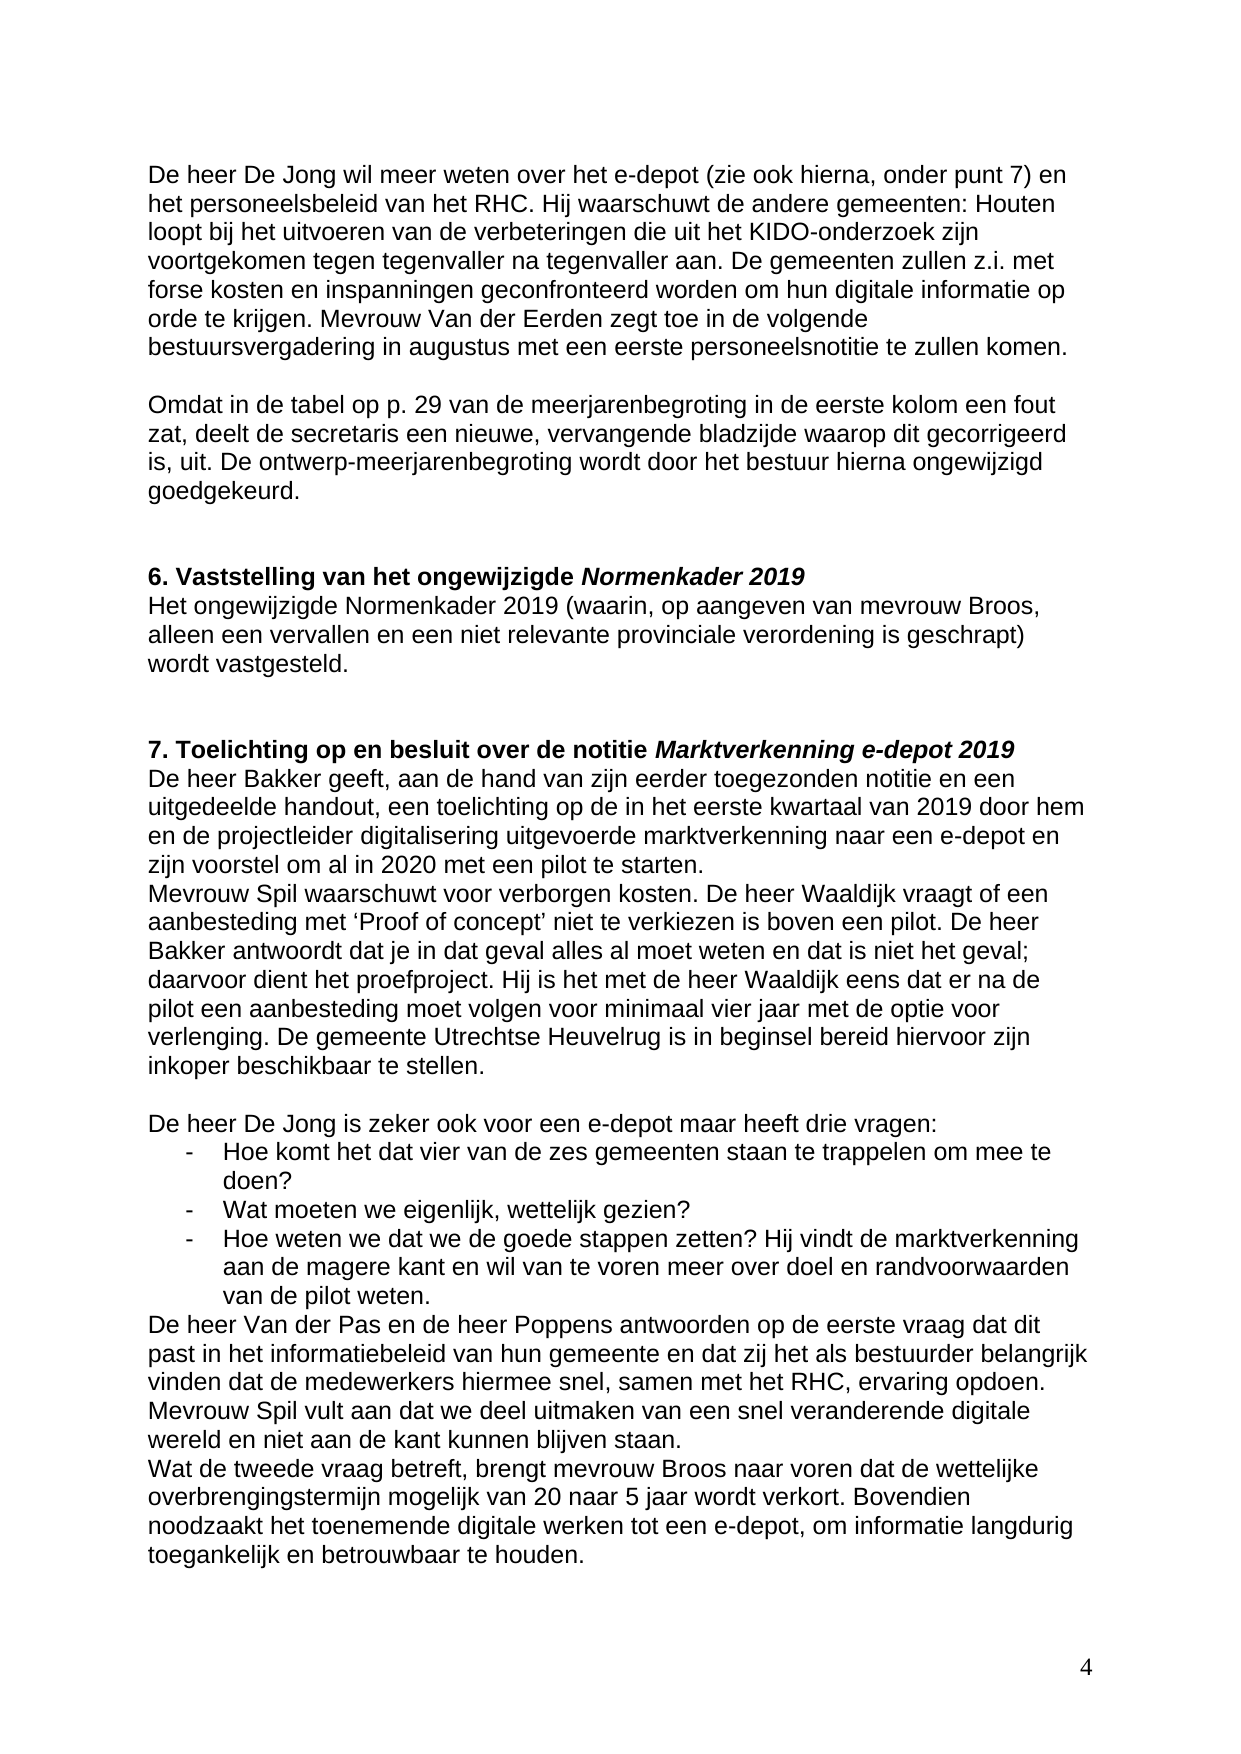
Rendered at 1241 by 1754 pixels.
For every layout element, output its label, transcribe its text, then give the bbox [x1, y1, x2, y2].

text Wat de tweede vraag betreft, brengt mevrouw Broos naar voren dat de wettelijke overbrengingstermijn mogelijk van 20 naar 5 jaar wordt verkort. Bovendien noodzaakt het toenemende digitale werken tot een e-depot, om informatie langdurig toegankelijk en betrouwbaar te houden. [148, 1453, 1093, 1568]
text De heer Van der Pas en de heer Poppens antwoorden op de eerste vraag dat dit past in het informatiebeleid van hun gemeente en dat zij het als bestuurder belangrijk vinden dat de medewerkers hiermee snel, samen met het RHC, ervaring opdoen. Mevrouw Spil vult aan dat we deel uitmaken van een snel veranderende digitale wereld en niet aan de kant kunnen blijven staan. [148, 1310, 1093, 1453]
text De heer De Jong is zeker ook voor een e-depot maar heeft drie vragen: [148, 1108, 1093, 1137]
text De heer Bakker geeft, aan de hand van zijn eerder toegezonden notitie en een uitgedeelde handout, een toelichting op de in het eerste kwartaal van 2019 door hem en de projectleider digitalisering uitgevoerde marktverkenning naar een e-depot en zijn voorstel om al in 2020 met een pilot te starten. [148, 763, 1093, 878]
list Wat moeten we eigenlijk, wettelijk gezien? [185, 1195, 1093, 1223]
text 6. Vaststelling van het ongewijzigde Normenkader 2019 [148, 562, 1093, 591]
text 7. Toelichting op en besluit over de notitie Marktverkenning e-depot 2019 [148, 735, 1093, 763]
text De heer De Jong wil meer weten over het e-depot (zie ook hierna, onder punt 7) en het personeelsbeleid van het RHC. Hij waarschuwt de andere gemeenten: Houten loopt bij het uitvoeren van de verbeteringen die uit het KIDO-onderzoek zijn voortgekomen tegen tegenvaller na tegenvaller aan. De gemeenten zullen z.i. met forse kosten en inspanningen geconfronteerd worden om hun digitale informatie op orde te krijgen. Mevrouw Van der Eerden zegt toe in de volgende bestuursvergadering in augustus met een eerste personeelsnotitie te zullen komen. [148, 160, 1093, 361]
list Hoe komt het dat vier van de zes gemeenten staan te trappelen om mee te doen? [185, 1137, 1093, 1195]
list Hoe weten we dat we de goede stappen zetten? Hij vindt de marktverkenning aan de magere kant en wil van te voren meer over doel en randvoorwaarden van de pilot weten. [185, 1223, 1093, 1310]
text Mevrouw Spil waarschuwt voor verborgen kosten. De heer Waaldijk vraagt of een aanbesteding met ‘Proof of concept’ niet te verkiezen is boven een pilot. De heer Bakker antwoordt dat je in dat geval alles al moet weten en dat is niet het geval; daarvoor dient het proefproject. Hij is het met de heer Waaldijk eens dat er na de pilot een aanbesteding moet volgen voor minimaal vier jaar met de optie voor verlenging. De gemeente Utrechtse Heuvelrug is in beginsel bereid hiervoor zijn inkoper beschikbaar te stellen. [148, 878, 1093, 1080]
text Omdat in de tabel op p. 29 van de meerjarenbegroting in de eerste kolom een fout zat, deelt de secretaris een nieuwe, vervangende bladzijde waarop dit gecorrigeerd is, uit. De ontwerp-meerjarenbegroting wordt door het bestuur hierna ongewijzigd goedgekeurd. [148, 390, 1093, 505]
text Het ongewijzigde Normenkader 2019 (waarin, op aangeven van mevrouw Broos, alleen een vervallen en een niet relevante provinciale verordening is geschrapt) wordt vastgesteld. [148, 591, 1093, 677]
